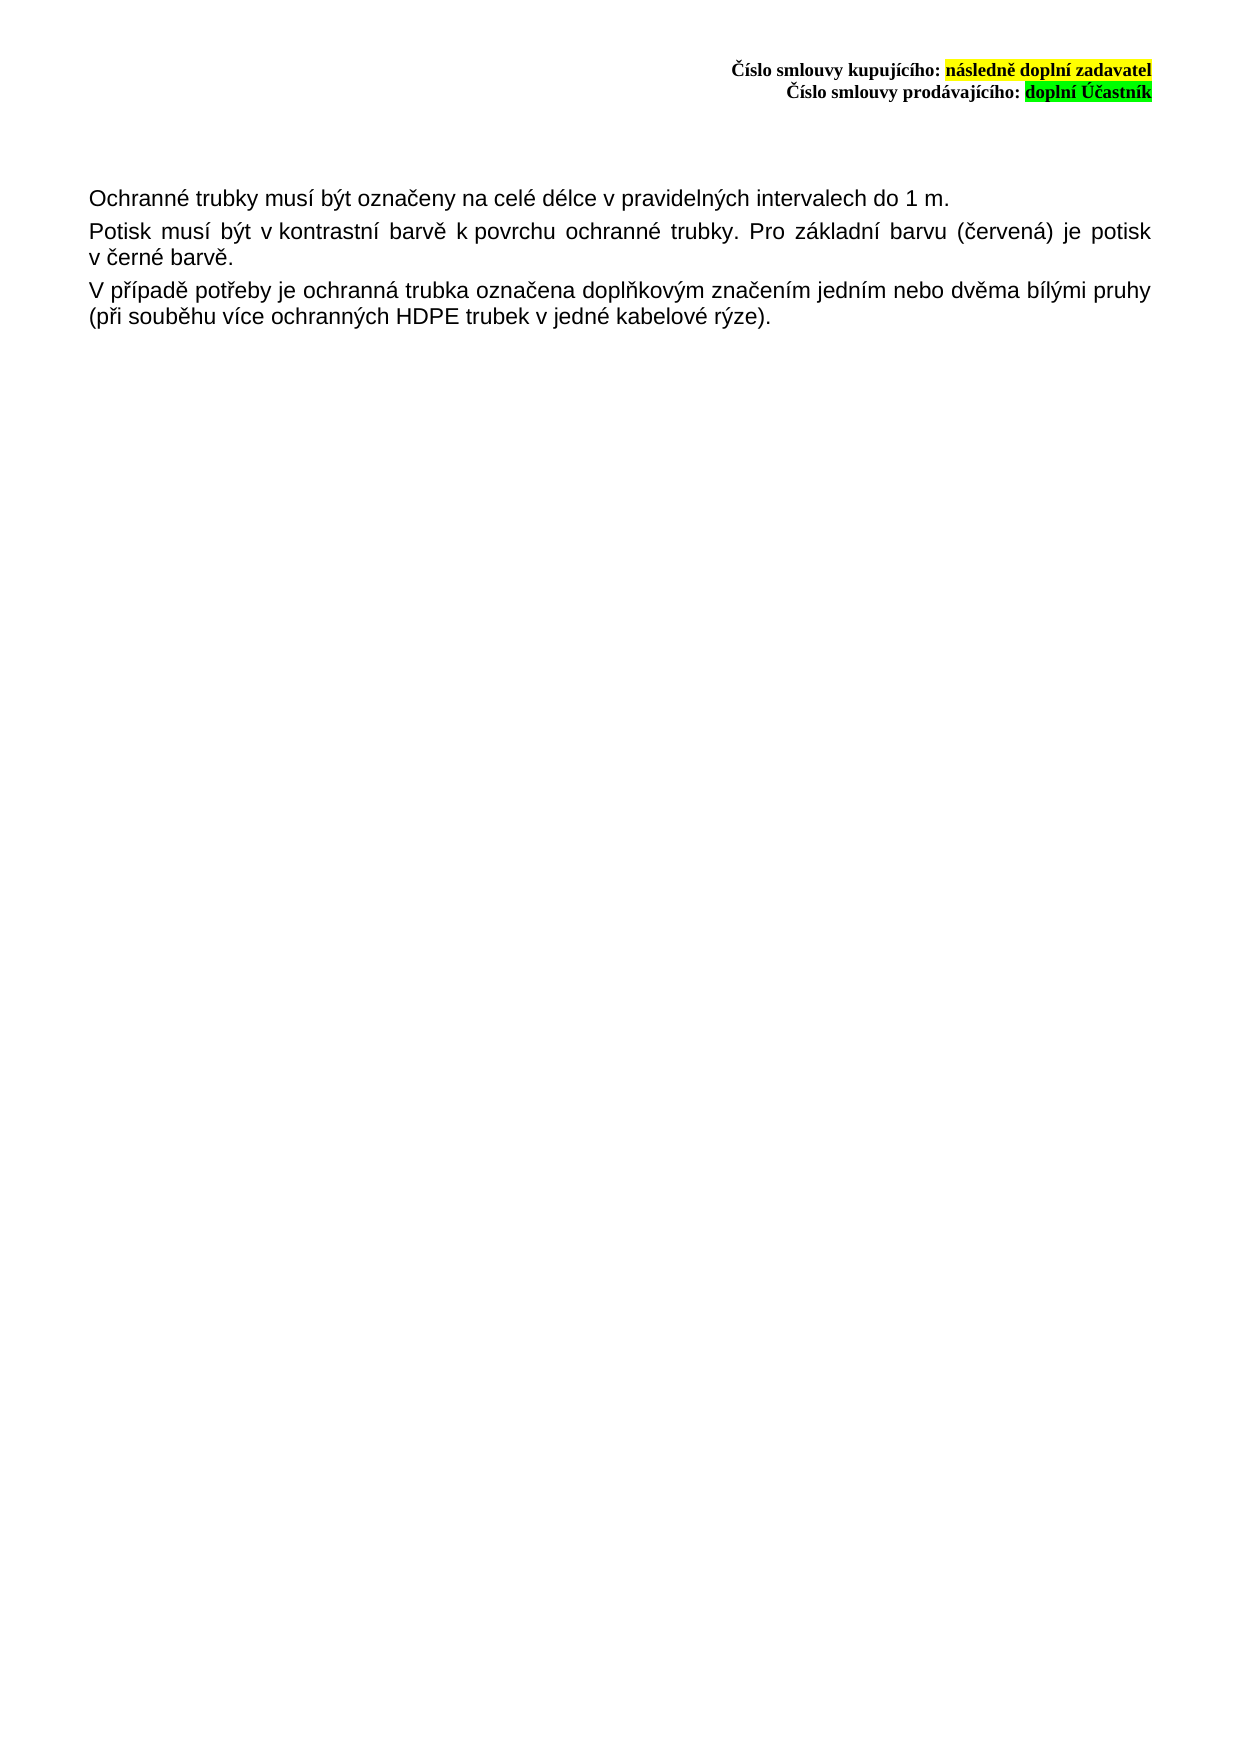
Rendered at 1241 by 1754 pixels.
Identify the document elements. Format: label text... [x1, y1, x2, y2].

text Potisk musí být v kontrastní barvě k povrchu ochranné trubky. Pro základní barvu (červená) je potisk v černé barvě. [89, 218, 1152, 271]
text V případě potřeby je ochranná trubka označena doplňkovým značením jedním nebo dvěma bílými pruhy (při souběhu více ochranných HDPE trubek v jedné kabelové rýze). [89, 277, 1152, 329]
text Ochranné trubky musí být označeny na celé délce v pravidelných intervalech do 1 m. [89, 185, 1152, 212]
